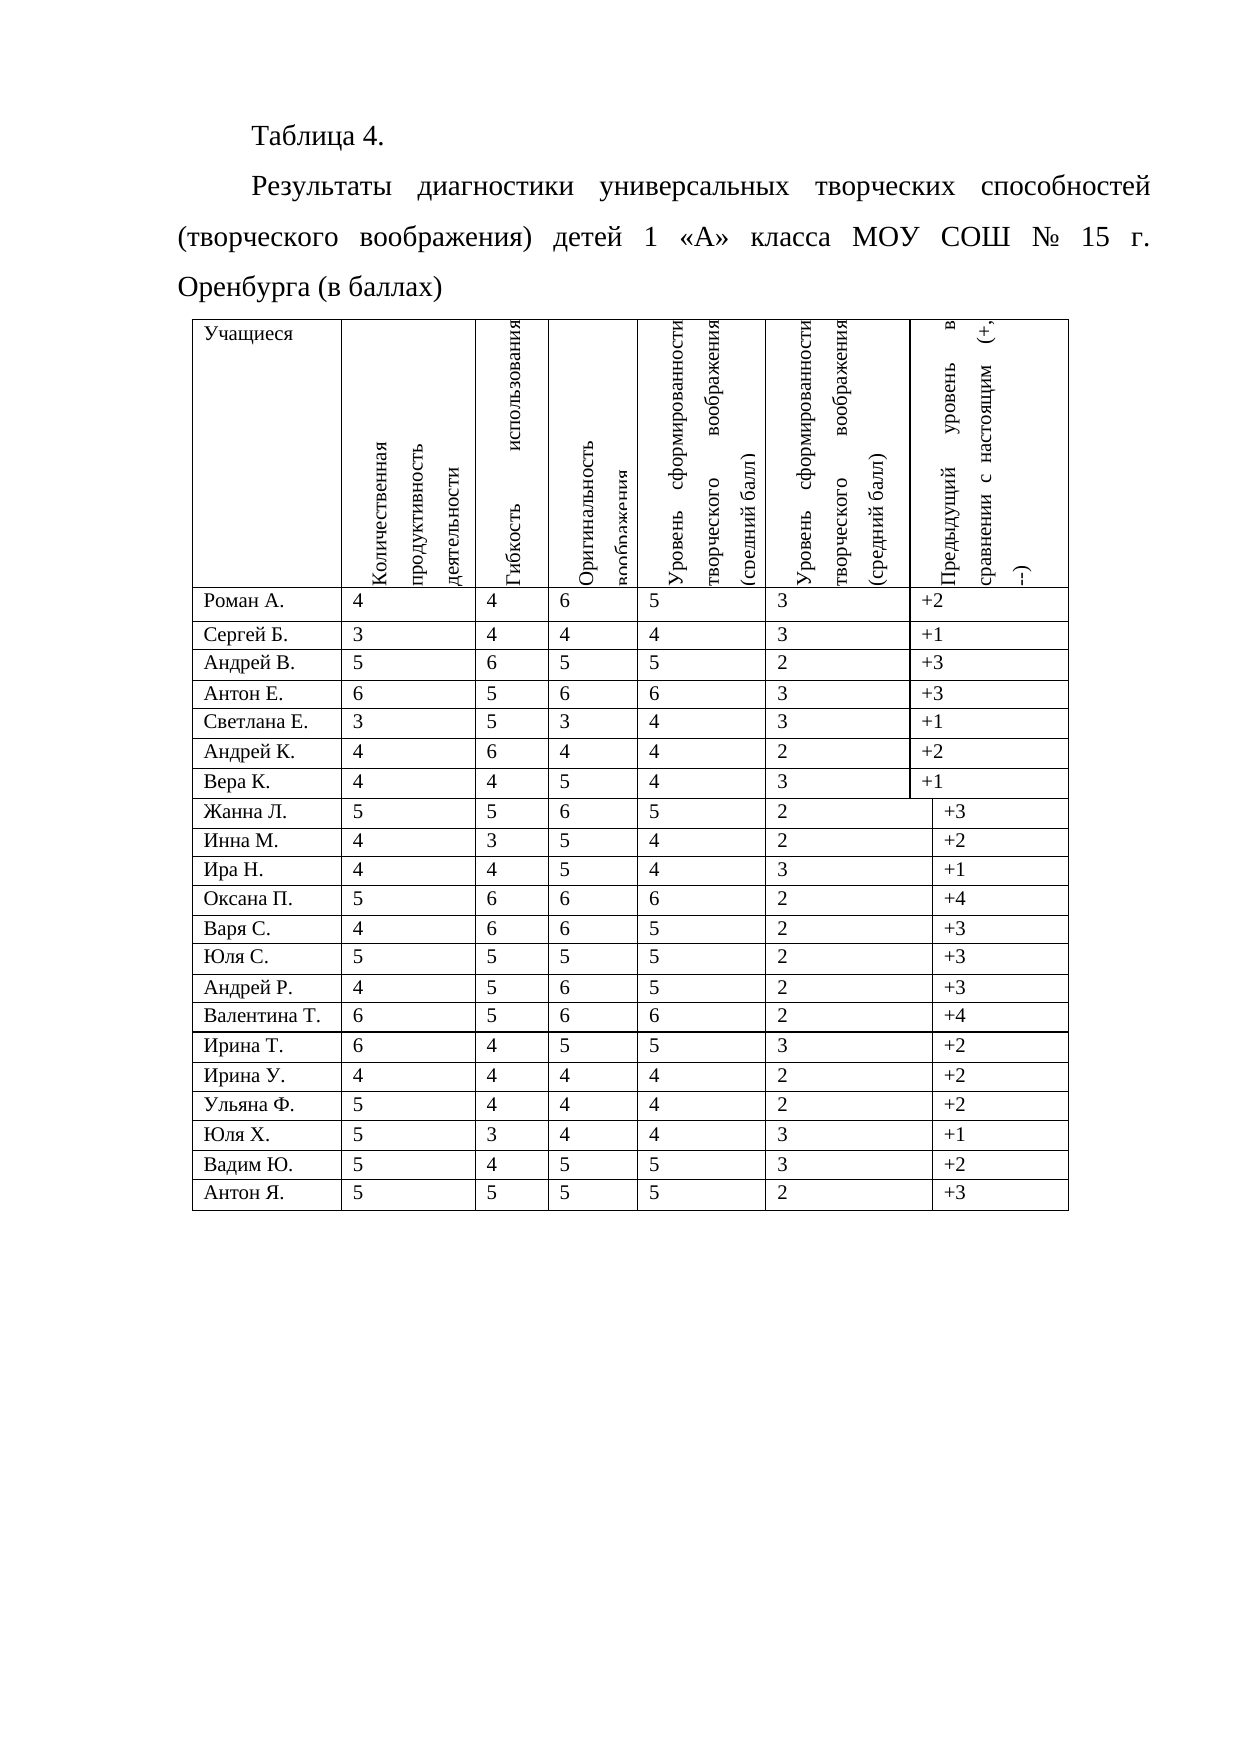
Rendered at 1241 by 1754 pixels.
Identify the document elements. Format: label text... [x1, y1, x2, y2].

table_cell 5 [476, 799, 548, 827]
table_cell 4 [549, 739, 637, 768]
table_header Предыдущий уровень в сравнении с настоящим (+, --) [911, 320, 1068, 587]
table_cell 5 [638, 588, 765, 621]
table_cell 4 [342, 739, 475, 768]
table_cell 6 [342, 681, 475, 708]
table_cell Антон Я. [193, 1180, 341, 1210]
table_cell 5 [476, 681, 548, 708]
table_cell 3 [766, 1151, 932, 1179]
table_cell 5 [549, 857, 637, 885]
table_cell Жанна Л. [193, 799, 341, 827]
table_cell 3 [766, 1033, 932, 1062]
table_cell +1 [911, 769, 1068, 798]
table_cell 4 [638, 622, 765, 649]
table_cell 4 [638, 857, 765, 885]
table_cell +2 [911, 739, 1068, 768]
table_cell 4 [638, 1063, 765, 1091]
table_cell 6 [638, 886, 765, 915]
table_header Уровень сформированности творческого воображения (средний балл) [638, 320, 765, 587]
table_header Гибкость использования идей [476, 320, 548, 587]
table_cell 5 [342, 799, 475, 827]
table_cell 2 [766, 916, 932, 943]
table_cell 3 [342, 709, 475, 738]
table_cell 5 [638, 975, 765, 1002]
table_cell 5 [342, 1180, 475, 1210]
table_cell 4 [342, 916, 475, 943]
table_cell Юля Х. [193, 1121, 341, 1150]
table_cell 5 [476, 709, 548, 738]
table_cell 4 [549, 622, 637, 649]
table_cell Антон Е. [193, 681, 341, 708]
table_cell 2 [766, 799, 932, 827]
table_cell 4 [476, 769, 548, 798]
table_cell 4 [476, 622, 548, 649]
table_cell Вадим Ю. [193, 1151, 341, 1179]
table_cell 4 [638, 709, 765, 738]
table_cell 5 [476, 975, 548, 1002]
table_cell +3 [933, 916, 1068, 943]
table_cell +1 [911, 709, 1068, 738]
table_cell 2 [766, 739, 909, 768]
table_cell Вера К. [193, 769, 341, 798]
table_header Учащиеся [193, 320, 341, 587]
table_cell 5 [549, 650, 637, 680]
table_cell 4 [549, 1121, 637, 1150]
table_cell 5 [549, 944, 637, 974]
table_cell +2 [933, 1063, 1068, 1091]
table_cell 6 [476, 650, 548, 680]
table_cell 5 [549, 1033, 637, 1062]
table_cell +3 [933, 944, 1068, 974]
table_cell 6 [549, 588, 637, 621]
table_cell 4 [342, 1063, 475, 1091]
table_cell 5 [342, 944, 475, 974]
table_cell 3 [766, 769, 909, 798]
table_cell 4 [549, 1092, 637, 1120]
table_cell Оксана П. [193, 886, 341, 915]
table_cell Светлана Е. [193, 709, 341, 738]
table_cell 3 [476, 1121, 548, 1150]
table_cell +4 [933, 1003, 1068, 1031]
table_cell 4 [476, 588, 548, 621]
table_cell 5 [342, 1151, 475, 1179]
table_cell 5 [638, 650, 765, 680]
table_cell 2 [766, 944, 932, 974]
table_cell +4 [933, 886, 1068, 915]
table_cell Юля С. [193, 944, 341, 974]
table_cell 3 [549, 709, 637, 738]
table_cell 4 [476, 857, 548, 885]
table_cell 5 [342, 650, 475, 680]
table_cell +1 [911, 622, 1068, 649]
table_cell Варя С. [193, 916, 341, 943]
table_cell 4 [638, 739, 765, 768]
table_cell 4 [638, 769, 765, 798]
table_cell +3 [933, 799, 1068, 827]
table_cell +3 [911, 650, 1068, 680]
table_cell 3 [766, 709, 909, 738]
table_cell 2 [766, 1092, 932, 1120]
table_cell 2 [766, 1063, 932, 1091]
table_cell 2 [766, 650, 909, 680]
table_cell 5 [549, 769, 637, 798]
table_cell 4 [638, 1092, 765, 1120]
table_cell Валентина Т. [193, 1003, 341, 1031]
table_cell 6 [476, 916, 548, 943]
table_cell 6 [638, 681, 765, 708]
table_cell 3 [766, 1121, 932, 1150]
table_cell 3 [476, 829, 548, 856]
table_cell 3 [766, 681, 909, 708]
table_cell Ира Н. [193, 857, 341, 885]
table_cell +3 [933, 975, 1068, 1002]
table_cell 6 [549, 975, 637, 1002]
table_cell Ирина Т. [193, 1033, 341, 1062]
table_cell 5 [342, 1121, 475, 1150]
table_cell 4 [342, 857, 475, 885]
table_cell 5 [638, 916, 765, 943]
table_cell 4 [476, 1063, 548, 1091]
table_cell 5 [638, 944, 765, 974]
table_cell +1 [933, 857, 1068, 885]
table_cell Ирина У. [193, 1063, 341, 1091]
table_cell +2 [933, 829, 1068, 856]
table_cell 2 [766, 1003, 932, 1031]
table_cell 5 [476, 1003, 548, 1031]
table_cell +2 [933, 1033, 1068, 1062]
table_cell 4 [342, 829, 475, 856]
table_cell 2 [766, 975, 932, 1002]
table_header Количественная продуктивность деятельности [342, 320, 475, 587]
subtitle Результаты диагностики универсальных творческих способностей (творческого воображения) детей 1 «А» класса МОУ СОШ № 15 г. Оренбурга (в баллах) [177, 168, 1152, 303]
table_cell Ульяна Ф. [193, 1092, 341, 1120]
table_cell Сергей Б. [193, 622, 341, 649]
table_cell 5 [476, 944, 548, 974]
table_cell 5 [549, 1180, 637, 1210]
table_cell 6 [549, 799, 637, 827]
text Таблица 4. [177, 118, 1152, 152]
table_cell +2 [911, 588, 1068, 621]
table_cell 3 [766, 857, 932, 885]
table_cell 4 [476, 1033, 548, 1062]
table_cell 5 [638, 1033, 765, 1062]
table_cell 6 [549, 1003, 637, 1031]
table_cell +3 [911, 681, 1068, 708]
table_cell Инна М. [193, 829, 341, 856]
table_cell 6 [549, 916, 637, 943]
table_cell 5 [638, 1151, 765, 1179]
table_cell Андрей Р. [193, 975, 341, 1002]
table_cell 5 [638, 799, 765, 827]
table_cell 2 [766, 886, 932, 915]
table_cell Андрей В. [193, 650, 341, 680]
table_cell 6 [549, 681, 637, 708]
table_cell 4 [476, 1151, 548, 1179]
table_cell 3 [342, 622, 475, 649]
table_cell Андрей К. [193, 739, 341, 768]
table_cell 6 [476, 886, 548, 915]
table_cell 3 [766, 588, 909, 621]
table_cell 5 [342, 886, 475, 915]
table_cell 2 [766, 1180, 932, 1210]
table_cell 6 [476, 739, 548, 768]
table_cell 5 [342, 1092, 475, 1120]
table_cell 4 [638, 829, 765, 856]
table_cell 4 [342, 588, 475, 621]
table_cell 5 [638, 1180, 765, 1210]
table_cell +2 [933, 1092, 1068, 1120]
table_cell 4 [342, 769, 475, 798]
table_cell 5 [476, 1180, 548, 1210]
table_cell +3 [933, 1180, 1068, 1210]
table_cell +2 [933, 1151, 1068, 1179]
table_cell 2 [766, 829, 932, 856]
table_cell 6 [638, 1003, 765, 1031]
table_header Уровень сформированности творческого воображения (средний балл) [766, 320, 909, 587]
table_cell 6 [549, 886, 637, 915]
table_cell 5 [549, 829, 637, 856]
table_cell +1 [933, 1121, 1068, 1150]
table_cell Роман А. [193, 588, 341, 621]
table_cell 4 [638, 1121, 765, 1150]
table_cell 4 [549, 1063, 637, 1091]
table_header Оригинальность воображения [549, 320, 637, 587]
table_cell 6 [342, 1033, 475, 1062]
table_cell 5 [549, 1151, 637, 1179]
table_cell 4 [476, 1092, 548, 1120]
table_cell 6 [342, 1003, 475, 1031]
table_cell 3 [766, 622, 909, 649]
table_cell 4 [342, 975, 475, 1002]
